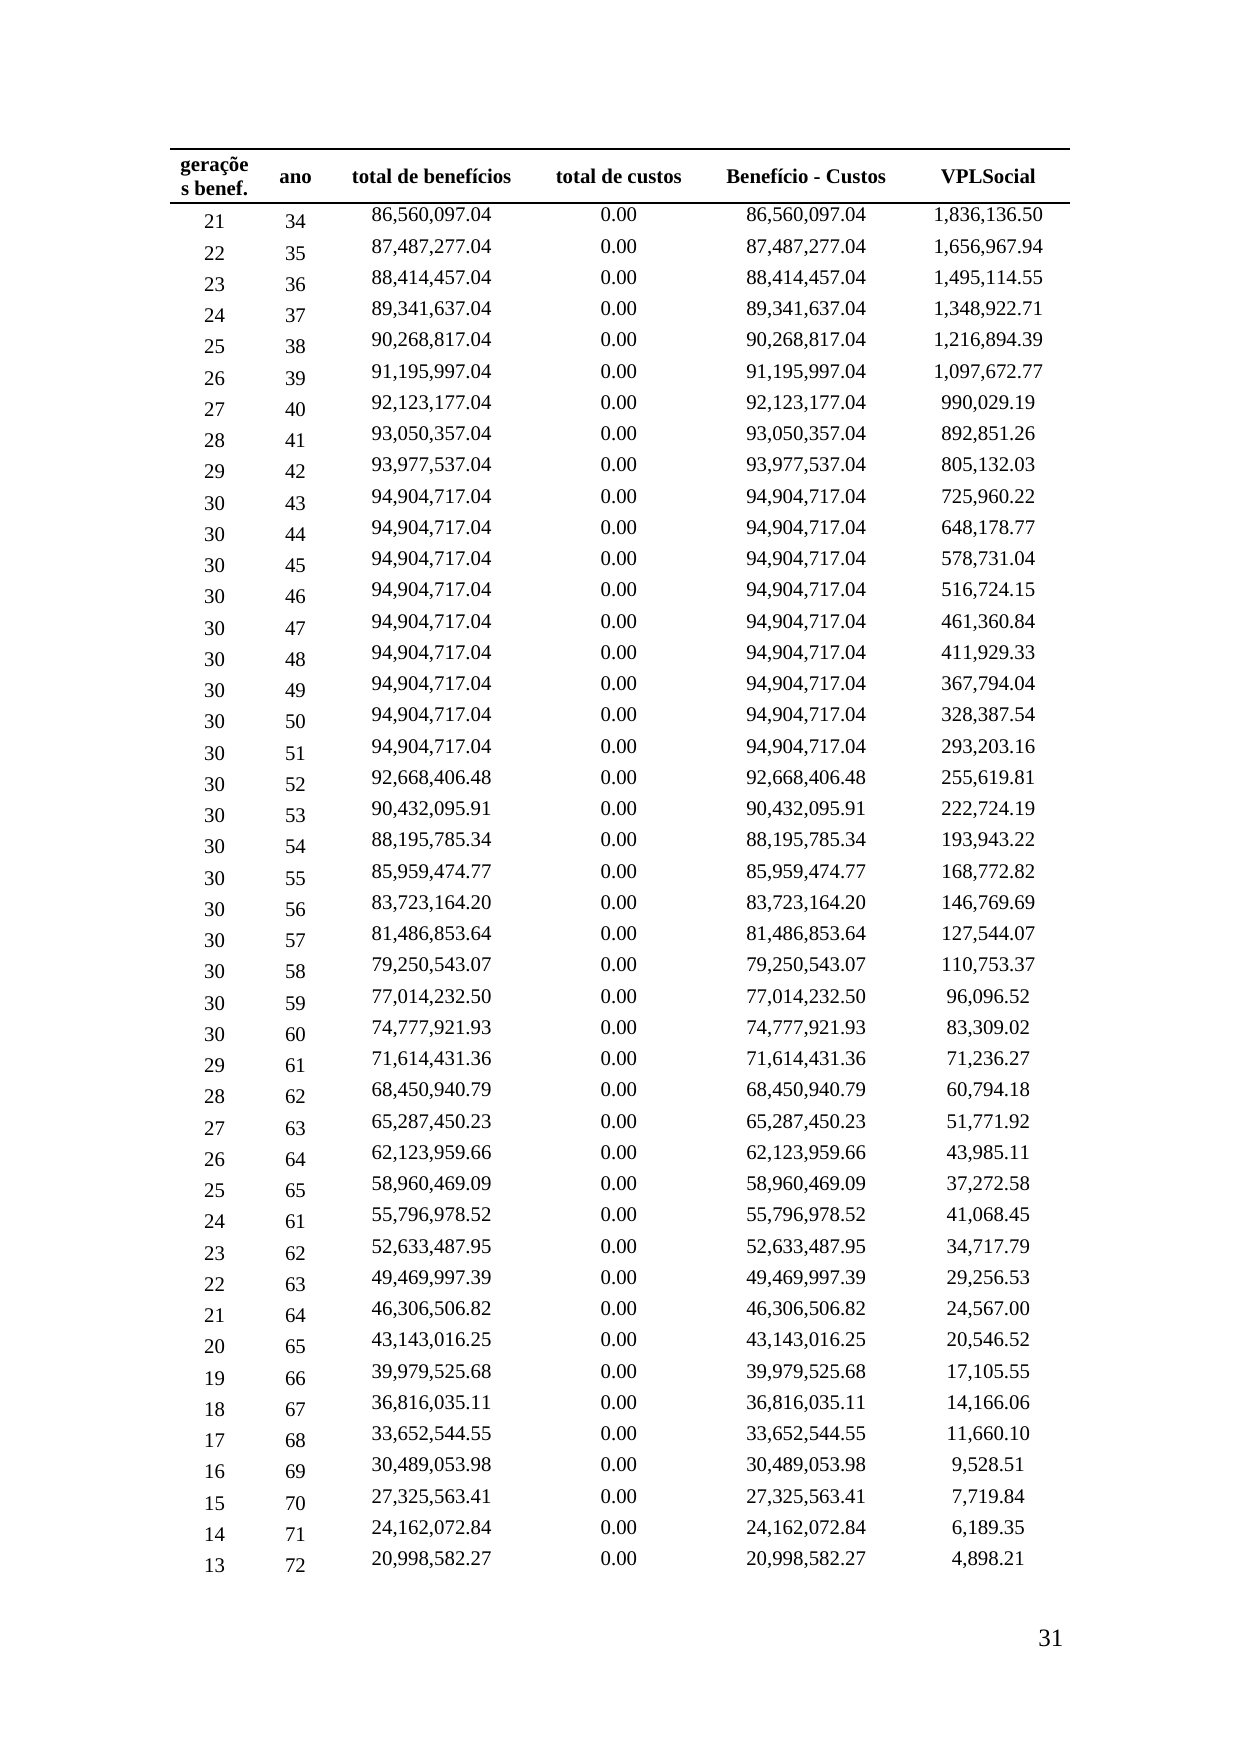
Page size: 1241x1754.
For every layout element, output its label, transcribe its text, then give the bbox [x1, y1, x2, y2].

table_cell 39,979,525.68 [706, 1359, 906, 1390]
table_cell 64 [259, 1140, 332, 1171]
table_cell 45 [259, 546, 332, 577]
table_cell 49,469,997.39 [706, 1265, 906, 1296]
table_cell 367,794.04 [906, 671, 1070, 702]
table_cell 0.00 [531, 1515, 706, 1546]
table_cell 29 [170, 452, 259, 483]
table_cell 34 [259, 204, 332, 233]
table_cell 30 [170, 859, 259, 890]
table_cell 20,998,582.27 [706, 1546, 906, 1577]
table_cell 83,723,164.20 [332, 890, 531, 921]
table_cell 30 [170, 546, 259, 577]
table_cell 29 [170, 1046, 259, 1077]
table_cell 30 [170, 577, 259, 608]
table_cell 0.00 [531, 1327, 706, 1358]
table_cell 66 [259, 1359, 332, 1390]
table_cell 30 [170, 702, 259, 733]
table_cell 83,309.02 [906, 1015, 1070, 1046]
table_cell 91,195,997.04 [706, 359, 906, 390]
table_cell 89,341,637.04 [706, 296, 906, 327]
table_cell 92,123,177.04 [332, 390, 531, 421]
table_cell 0.00 [531, 640, 706, 671]
table_cell 43 [259, 484, 332, 515]
table_cell 93,050,357.04 [332, 421, 531, 452]
table_cell 49 [259, 671, 332, 702]
table_cell 37 [259, 296, 332, 327]
table_cell 91,195,997.04 [332, 359, 531, 390]
table_cell 0.00 [531, 890, 706, 921]
table_cell 23 [170, 1234, 259, 1265]
table_cell 87,487,277.04 [332, 234, 531, 265]
table_cell 30,489,053.98 [332, 1452, 531, 1483]
table_cell 0.00 [531, 546, 706, 577]
table_cell 0.00 [531, 1109, 706, 1140]
table_cell 74,777,921.93 [706, 1015, 906, 1046]
table_cell 17,105.55 [906, 1359, 1070, 1390]
table_cell 0.00 [531, 265, 706, 296]
table_cell 68 [259, 1421, 332, 1452]
table_cell 71,614,431.36 [706, 1046, 906, 1077]
table_cell 55,796,978.52 [706, 1202, 906, 1233]
table_cell 30 [170, 765, 259, 796]
table_cell 65 [259, 1327, 332, 1358]
table_cell 892,851.26 [906, 421, 1070, 452]
table_header gerações benef. [170, 150, 259, 202]
table_cell 516,724.15 [906, 577, 1070, 608]
table_cell 14,166.06 [906, 1390, 1070, 1421]
table_header VPLSocial [906, 150, 1070, 202]
table_cell 27,325,563.41 [706, 1484, 906, 1515]
table_cell 0.00 [531, 1296, 706, 1327]
table_cell 94,904,717.04 [706, 484, 906, 515]
table_cell 28 [170, 421, 259, 452]
table_cell 89,341,637.04 [332, 296, 531, 327]
table_cell 94,904,717.04 [706, 577, 906, 608]
table_cell 37,272.58 [906, 1171, 1070, 1202]
table_cell 0.00 [531, 671, 706, 702]
table_cell 0.00 [531, 515, 706, 546]
table_cell 4,898.21 [906, 1546, 1070, 1577]
table_cell 62 [259, 1234, 332, 1265]
table_cell 46,306,506.82 [706, 1296, 906, 1327]
table_cell 93,050,357.04 [706, 421, 906, 452]
table_cell 0.00 [531, 1390, 706, 1421]
table_cell 94,904,717.04 [706, 640, 906, 671]
table_cell 52,633,487.95 [706, 1234, 906, 1265]
table_cell 0.00 [531, 390, 706, 421]
table_cell 43,143,016.25 [706, 1327, 906, 1358]
table_cell 51 [259, 734, 332, 765]
table_cell 30 [170, 984, 259, 1015]
table_cell 805,132.03 [906, 452, 1070, 483]
table_cell 26 [170, 359, 259, 390]
table_cell 28 [170, 1077, 259, 1108]
table_cell 57 [259, 921, 332, 952]
table_cell 0.00 [531, 1546, 706, 1577]
table_cell 62 [259, 1077, 332, 1108]
table_cell 22 [170, 1265, 259, 1296]
table_cell 77,014,232.50 [706, 984, 906, 1015]
table_cell 88,414,457.04 [332, 265, 531, 296]
table_cell 1,097,672.77 [906, 359, 1070, 390]
table_cell 22 [170, 234, 259, 265]
table_cell 24,162,072.84 [332, 1515, 531, 1546]
table_cell 72 [259, 1546, 332, 1577]
table_cell 14 [170, 1515, 259, 1546]
table_cell 24,567.00 [906, 1296, 1070, 1327]
table_cell 90,432,095.91 [706, 796, 906, 827]
table_cell 0.00 [531, 327, 706, 358]
table_cell 83,723,164.20 [706, 890, 906, 921]
table_cell 255,619.81 [906, 765, 1070, 796]
table_cell 36,816,035.11 [332, 1390, 531, 1421]
table_cell 69 [259, 1452, 332, 1483]
table_cell 33,652,544.55 [332, 1421, 531, 1452]
table_cell 42 [259, 452, 332, 483]
table_cell 0.00 [531, 1265, 706, 1296]
table_cell 62,123,959.66 [332, 1140, 531, 1171]
table_cell 35 [259, 234, 332, 265]
table_cell 168,772.82 [906, 859, 1070, 890]
table_cell 34,717.79 [906, 1234, 1070, 1265]
table_cell 0.00 [531, 734, 706, 765]
table_cell 88,195,785.34 [332, 827, 531, 858]
table_cell 0.00 [531, 1015, 706, 1046]
table_cell 30,489,053.98 [706, 1452, 906, 1483]
table_cell 94,904,717.04 [332, 640, 531, 671]
table_cell 0.00 [531, 359, 706, 390]
table_header Benefício - Custos [706, 150, 906, 202]
table_cell 39 [259, 359, 332, 390]
table_cell 94,904,717.04 [332, 546, 531, 577]
table_cell 47 [259, 609, 332, 640]
table_cell 90,268,817.04 [332, 327, 531, 358]
table_cell 65 [259, 1171, 332, 1202]
table_cell 49,469,997.39 [332, 1265, 531, 1296]
table_cell 94,904,717.04 [332, 609, 531, 640]
table_cell 58 [259, 952, 332, 983]
table_cell 30 [170, 890, 259, 921]
table_cell 46 [259, 577, 332, 608]
table_cell 60 [259, 1015, 332, 1046]
table_cell 94,904,717.04 [332, 577, 531, 608]
table_cell 58,960,469.09 [332, 1171, 531, 1202]
table_cell 30 [170, 952, 259, 983]
table_cell 146,769.69 [906, 890, 1070, 921]
table_cell 86,560,097.04 [332, 204, 531, 233]
table_cell 0.00 [531, 921, 706, 952]
table_cell 1,495,114.55 [906, 265, 1070, 296]
table_cell 1,656,967.94 [906, 234, 1070, 265]
table_cell 0.00 [531, 1484, 706, 1515]
table_cell 90,268,817.04 [706, 327, 906, 358]
table_cell 7,719.84 [906, 1484, 1070, 1515]
table_cell 79,250,543.07 [332, 952, 531, 983]
table_cell 27 [170, 1109, 259, 1140]
table_cell 30 [170, 515, 259, 546]
table_cell 0.00 [531, 702, 706, 733]
table_cell 27,325,563.41 [332, 1484, 531, 1515]
table_cell 92,123,177.04 [706, 390, 906, 421]
table_cell 328,387.54 [906, 702, 1070, 733]
table_cell 88,195,785.34 [706, 827, 906, 858]
table_cell 26 [170, 1140, 259, 1171]
table_cell 74,777,921.93 [332, 1015, 531, 1046]
table_cell 20,546.52 [906, 1327, 1070, 1358]
table_cell 94,904,717.04 [706, 734, 906, 765]
table_cell 1,836,136.50 [906, 204, 1070, 233]
table_cell 25 [170, 1171, 259, 1202]
table_cell 0.00 [531, 296, 706, 327]
table_cell 55,796,978.52 [332, 1202, 531, 1233]
table_cell 81,486,853.64 [706, 921, 906, 952]
table_cell 90,432,095.91 [332, 796, 531, 827]
table_cell 0.00 [531, 1359, 706, 1390]
table_cell 40 [259, 390, 332, 421]
table_cell 77,014,232.50 [332, 984, 531, 1015]
table_cell 578,731.04 [906, 546, 1070, 577]
table_cell 65,287,450.23 [706, 1109, 906, 1140]
table_cell 94,904,717.04 [332, 484, 531, 515]
table_cell 94,904,717.04 [332, 702, 531, 733]
table_cell 11,660.10 [906, 1421, 1070, 1452]
table_cell 21 [170, 204, 259, 233]
table_cell 36,816,035.11 [706, 1390, 906, 1421]
table_cell 24 [170, 296, 259, 327]
table_cell 64 [259, 1296, 332, 1327]
table_cell 27 [170, 390, 259, 421]
table_cell 25 [170, 327, 259, 358]
table_cell 990,029.19 [906, 390, 1070, 421]
table_cell 94,904,717.04 [706, 702, 906, 733]
table_cell 67 [259, 1390, 332, 1421]
table_cell 30 [170, 734, 259, 765]
table_cell 71,614,431.36 [332, 1046, 531, 1077]
table_cell 0.00 [531, 1171, 706, 1202]
table_cell 71 [259, 1515, 332, 1546]
table_cell 21 [170, 1296, 259, 1327]
table_cell 0.00 [531, 984, 706, 1015]
table_cell 0.00 [531, 827, 706, 858]
table_cell 411,929.33 [906, 640, 1070, 671]
table_cell 30 [170, 827, 259, 858]
table_cell 127,544.07 [906, 921, 1070, 952]
table_cell 18 [170, 1390, 259, 1421]
table_cell 70 [259, 1484, 332, 1515]
table_cell 0.00 [531, 609, 706, 640]
table_cell 30 [170, 1015, 259, 1046]
table_cell 94,904,717.04 [332, 515, 531, 546]
table_cell 55 [259, 859, 332, 890]
table_cell 33,652,544.55 [706, 1421, 906, 1452]
table_cell 94,904,717.04 [332, 734, 531, 765]
table_cell 20,998,582.27 [332, 1546, 531, 1577]
table_cell 30 [170, 921, 259, 952]
table_cell 39,979,525.68 [332, 1359, 531, 1390]
table_header total de custos [531, 150, 706, 202]
table_cell 65,287,450.23 [332, 1109, 531, 1140]
table_cell 1,216,894.39 [906, 327, 1070, 358]
table_cell 30 [170, 796, 259, 827]
table_cell 79,250,543.07 [706, 952, 906, 983]
table_cell 461,360.84 [906, 609, 1070, 640]
table_cell 61 [259, 1202, 332, 1233]
table_cell 52,633,487.95 [332, 1234, 531, 1265]
table_cell 0.00 [531, 484, 706, 515]
table_cell 61 [259, 1046, 332, 1077]
table_cell 0.00 [531, 765, 706, 796]
table_cell 68,450,940.79 [332, 1077, 531, 1108]
table_cell 0.00 [531, 796, 706, 827]
table_cell 44 [259, 515, 332, 546]
table_cell 94,904,717.04 [706, 546, 906, 577]
table_cell 46,306,506.82 [332, 1296, 531, 1327]
table_cell 54 [259, 827, 332, 858]
table_cell 52 [259, 765, 332, 796]
table_cell 96,096.52 [906, 984, 1070, 1015]
table_cell 85,959,474.77 [332, 859, 531, 890]
table_cell 94,904,717.04 [706, 609, 906, 640]
table_cell 19 [170, 1359, 259, 1390]
table_cell 36 [259, 265, 332, 296]
table_cell 0.00 [531, 1046, 706, 1077]
table_cell 41,068.45 [906, 1202, 1070, 1233]
table_cell 222,724.19 [906, 796, 1070, 827]
table_cell 16 [170, 1452, 259, 1483]
table_cell 93,977,537.04 [706, 452, 906, 483]
table_cell 9,528.51 [906, 1452, 1070, 1483]
table_cell 60,794.18 [906, 1077, 1070, 1108]
table_cell 94,904,717.04 [706, 671, 906, 702]
table_cell 0.00 [531, 452, 706, 483]
table_cell 94,904,717.04 [706, 515, 906, 546]
table_cell 56 [259, 890, 332, 921]
table_cell 17 [170, 1421, 259, 1452]
table_cell 63 [259, 1265, 332, 1296]
table_cell 30 [170, 640, 259, 671]
table_cell 110,753.37 [906, 952, 1070, 983]
table_cell 58,960,469.09 [706, 1171, 906, 1202]
table_header ano [259, 150, 332, 202]
table_cell 23 [170, 265, 259, 296]
table_cell 50 [259, 702, 332, 733]
table_cell 0.00 [531, 1452, 706, 1483]
table_cell 94,904,717.04 [332, 671, 531, 702]
table_cell 15 [170, 1484, 259, 1515]
table_cell 85,959,474.77 [706, 859, 906, 890]
table_cell 29,256.53 [906, 1265, 1070, 1296]
table_cell 0.00 [531, 952, 706, 983]
table_cell 92,668,406.48 [332, 765, 531, 796]
table_cell 43,143,016.25 [332, 1327, 531, 1358]
table_cell 30 [170, 671, 259, 702]
table_cell 0.00 [531, 421, 706, 452]
table_cell 0.00 [531, 1140, 706, 1171]
table_cell 81,486,853.64 [332, 921, 531, 952]
table_cell 648,178.77 [906, 515, 1070, 546]
table_cell 51,771.92 [906, 1109, 1070, 1140]
table_cell 87,487,277.04 [706, 234, 906, 265]
table_cell 43,985.11 [906, 1140, 1070, 1171]
table_cell 86,560,097.04 [706, 204, 906, 233]
table_cell 30 [170, 484, 259, 515]
table_cell 0.00 [531, 577, 706, 608]
table_cell 725,960.22 [906, 484, 1070, 515]
table_cell 0.00 [531, 1234, 706, 1265]
table_cell 62,123,959.66 [706, 1140, 906, 1171]
table_cell 48 [259, 640, 332, 671]
table_cell 88,414,457.04 [706, 265, 906, 296]
table_header total de benefícios [332, 150, 531, 202]
table_cell 0.00 [531, 234, 706, 265]
table_cell 293,203.16 [906, 734, 1070, 765]
table_cell 24,162,072.84 [706, 1515, 906, 1546]
table_cell 0.00 [531, 859, 706, 890]
table_cell 68,450,940.79 [706, 1077, 906, 1108]
table_cell 0.00 [531, 1202, 706, 1233]
table_cell 13 [170, 1546, 259, 1577]
table_cell 1,348,922.71 [906, 296, 1070, 327]
table_cell 63 [259, 1109, 332, 1140]
table_cell 59 [259, 984, 332, 1015]
table_cell 0.00 [531, 204, 706, 233]
table_cell 38 [259, 327, 332, 358]
table_cell 193,943.22 [906, 827, 1070, 858]
table_cell 41 [259, 421, 332, 452]
table_cell 93,977,537.04 [332, 452, 531, 483]
table_cell 20 [170, 1327, 259, 1358]
table_cell 71,236.27 [906, 1046, 1070, 1077]
table_cell 6,189.35 [906, 1515, 1070, 1546]
table_cell 30 [170, 609, 259, 640]
table_cell 92,668,406.48 [706, 765, 906, 796]
table_cell 24 [170, 1202, 259, 1233]
table_cell 0.00 [531, 1077, 706, 1108]
table_cell 0.00 [531, 1421, 706, 1452]
table_cell 53 [259, 796, 332, 827]
